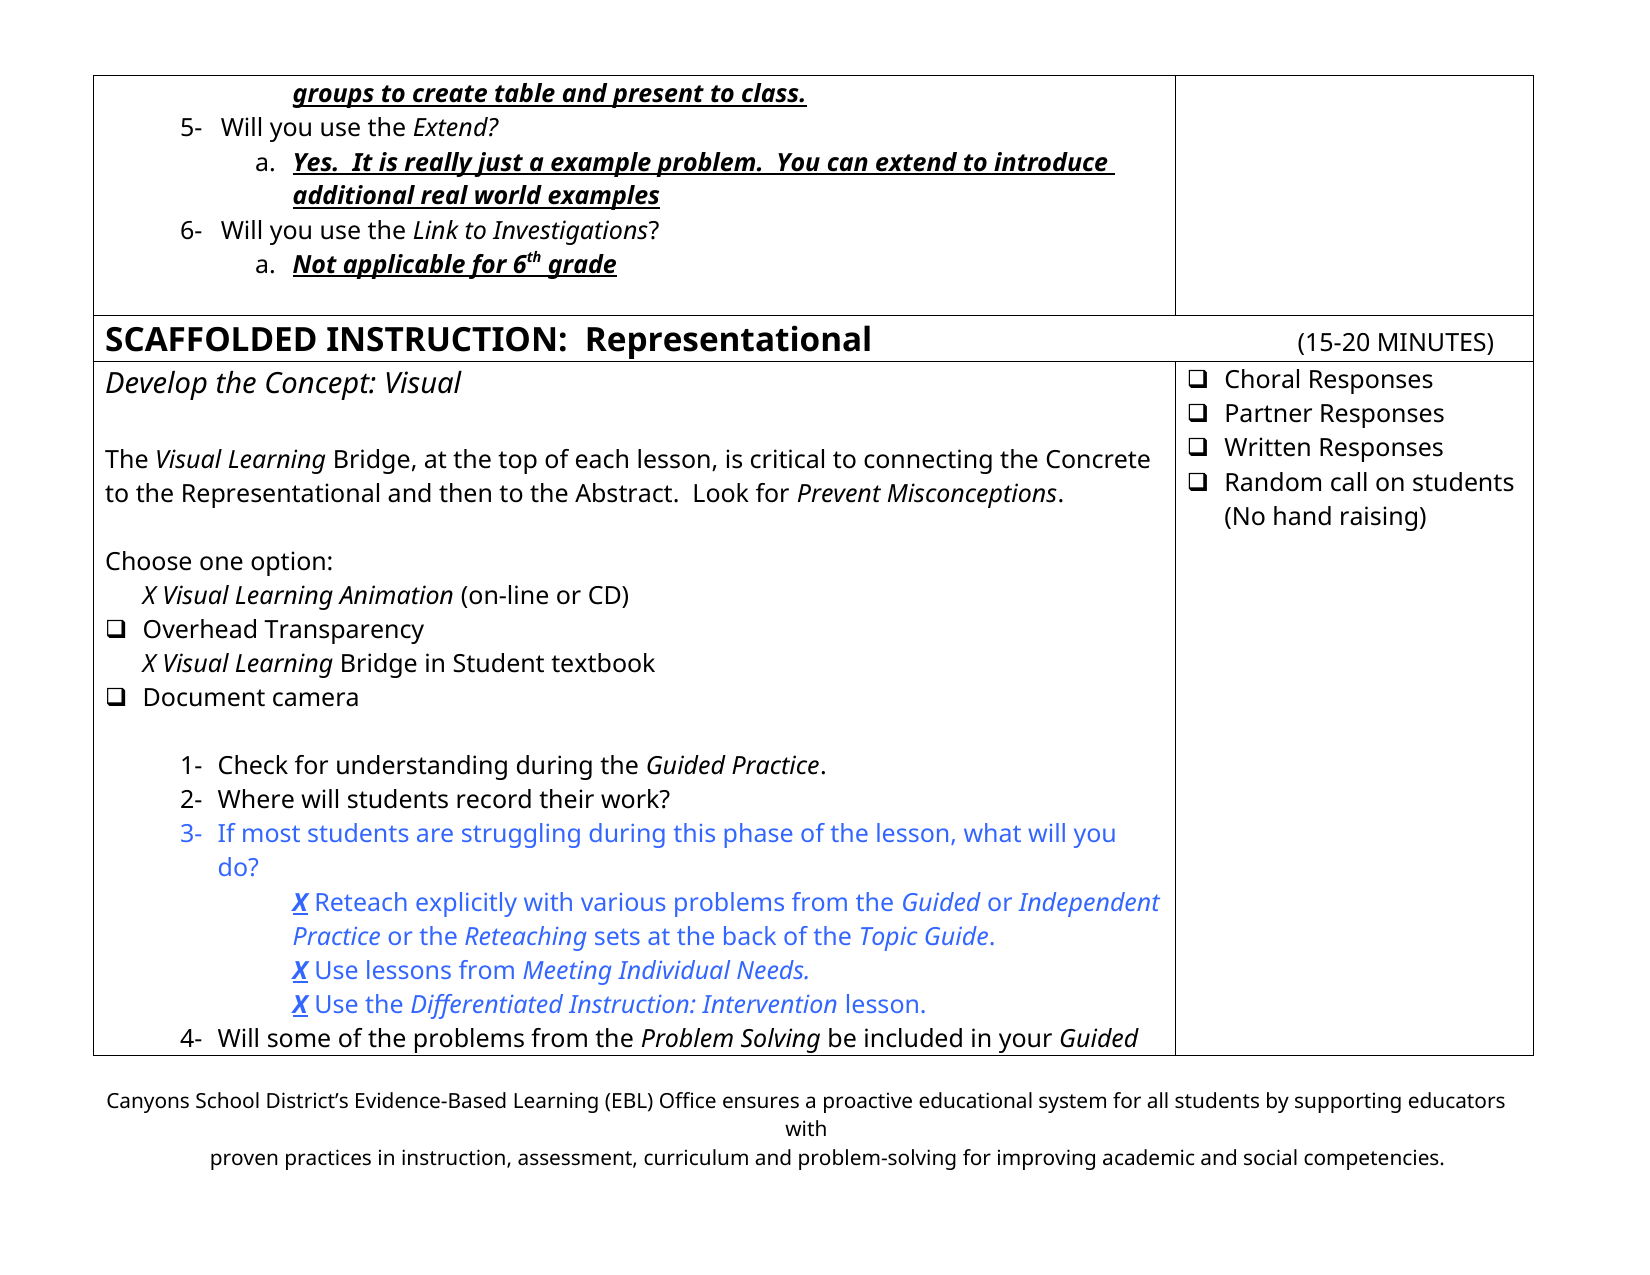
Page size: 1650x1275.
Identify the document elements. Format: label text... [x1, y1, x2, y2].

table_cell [94, 362, 1175, 1054]
table_cell SCAFFOLDED INSTRUCTION: Representational (15-20 MINUTES) [94, 316, 1533, 361]
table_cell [1176, 362, 1533, 1054]
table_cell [1176, 76, 1533, 314]
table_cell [94, 76, 1175, 314]
